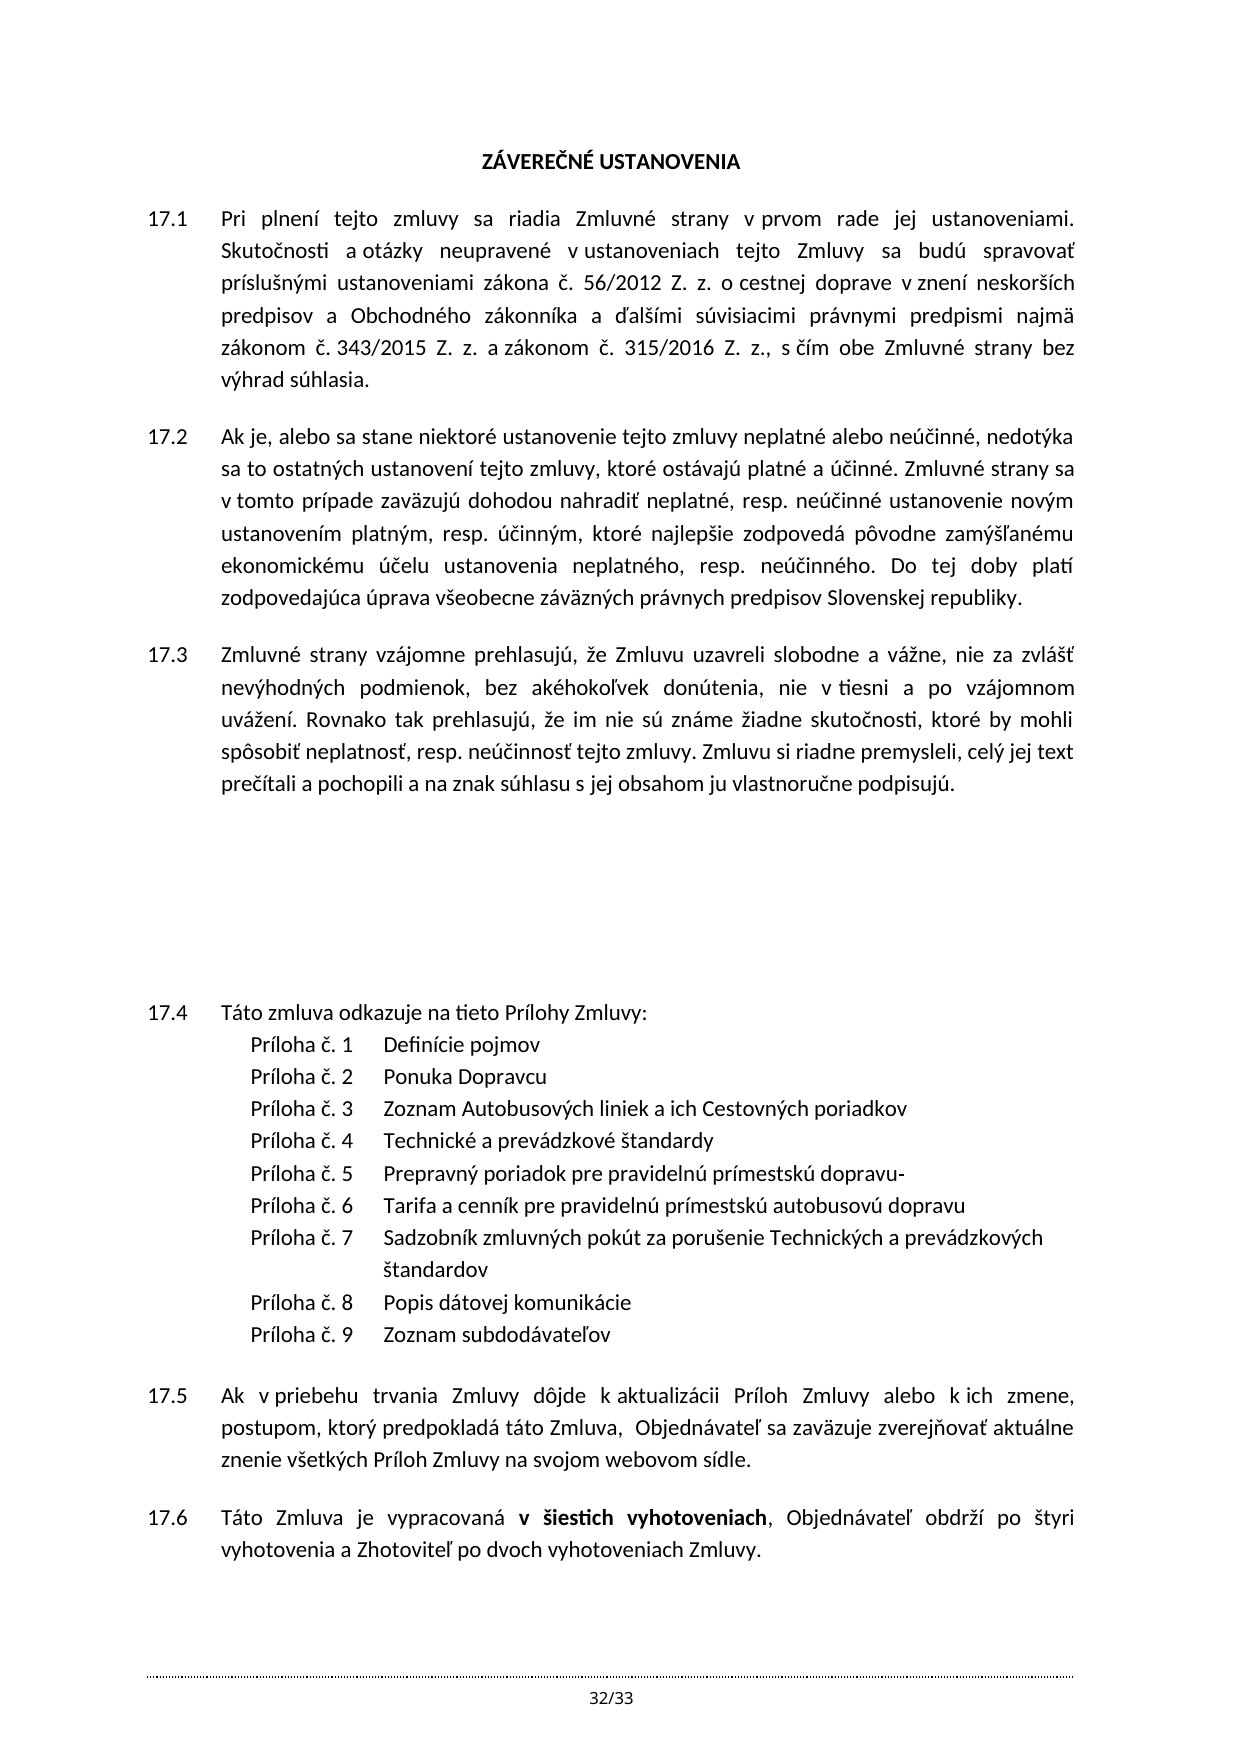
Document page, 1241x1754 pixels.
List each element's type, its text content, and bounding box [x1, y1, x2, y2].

text Príloha č. 7 Sadzobník zmluvných pokút za porušenie Technických a prevádzkových štandardov [250, 1223, 1075, 1283]
text Príloha č. 9 Zoznam subdodávateľov [250, 1320, 1075, 1348]
list Táto Zmluva je vypracovaná v šiestich vyhotoveniach, Objednávateľ obdrží po štyri vyhotovenia a Zhotoviteľ po dvoch vyhotoveniach Zmluvy. [147, 1503, 1075, 1563]
list Pri plnení tejto zmluvy sa riadia Zmluvné strany v prvom rade jej ustanoveniami. Skutočnosti a otázky neupravené v ustanoveniach tejto Zmluvy sa budú spravovať príslušnými ustanoveniami zákona č. 56/2012 Z. z. o cestnej doprave v znení neskorších predpisov a Obchodného zákonníka a ďalšími súvisiacimi právnymi predpismi najmä zákonom č. 343/2015 Z. z. a zákonom č. 315/2016 Z. z., s čím obe Zmluvné strany bez výhrad súhlasia. [147, 204, 1075, 393]
text Príloha č. 2 Ponuka Dopravcu [250, 1062, 1075, 1090]
text Príloha č. 4 Technické a prevádzkové štandardy [250, 1127, 1075, 1155]
list Ak v priebehu trvania Zmluvy dôjde k aktualizácii Príloh Zmluvy alebo k ich zmene, postupom, ktorý predpokladá táto Zmluva, Objednávateľ sa zaväzuje zverejňovať aktuálne znenie všetkých Príloh Zmluvy na svojom webovom sídle. [147, 1381, 1075, 1473]
text Príloha č. 6 Tarifa a cenník pre pravidelnú prímestskú autobusovú dopravu [250, 1191, 1075, 1219]
list Zmluvné strany vzájomne prehlasujú, že Zmluvu uzavreli slobodne a vážne, nie za zvlášť nevýhodných podmienok, bez akéhokoľvek donútenia, nie v tiesni a po vzájomnom uvážení. Rovnako tak prehlasujú, že im nie sú známe žiadne skutočnosti, ktoré by mohli spôsobiť neplatnosť, resp. neúčinnosť tejto zmluvy. Zmluvu si riadne premysleli, celý jej text prečítali a pochopili a na znak súhlasu s jej obsahom ju vlastnoručne podpisujú. [147, 640, 1075, 797]
text Príloha č. 5 Prepravný poriadok pre pravidelnú prímestskú dopravu [250, 1159, 1075, 1187]
list Ak je, alebo sa stane niektoré ustanovenie tejto zmluvy neplatné alebo neúčinné, nedotýka sa to ostatných ustanovení tejto zmluvy, ktoré ostávajú platné a účinné. Zmluvné strany sa v tomto prípade zaväzujú dohodou nahradiť neplatné, resp. neúčinné ustanovenie novým ustanovením platným, resp. účinným, ktoré najlepšie zodpovedá pôvodne zamýšľanému ekonomickému účelu ustanovenia neplatného, resp. neúčinného. Do tej doby platí zodpovedajúca úprava všeobecne záväzných právnych predpisov Slovenskej republiky. [147, 422, 1075, 611]
text Príloha č. 1 Definície pojmov [250, 1030, 1075, 1058]
list ZÁVEREČNÉ USTANOVENIA [147, 147, 1075, 175]
text Príloha č. 8 Popis dátovej komunikácie [250, 1288, 1075, 1316]
text Príloha č. 3 Zoznam Autobusových liniek a ich Cestovných poriadkov [250, 1094, 1075, 1122]
list Táto zmluva odkazuje na tieto Prílohy Zmluvy: [147, 998, 1075, 1026]
